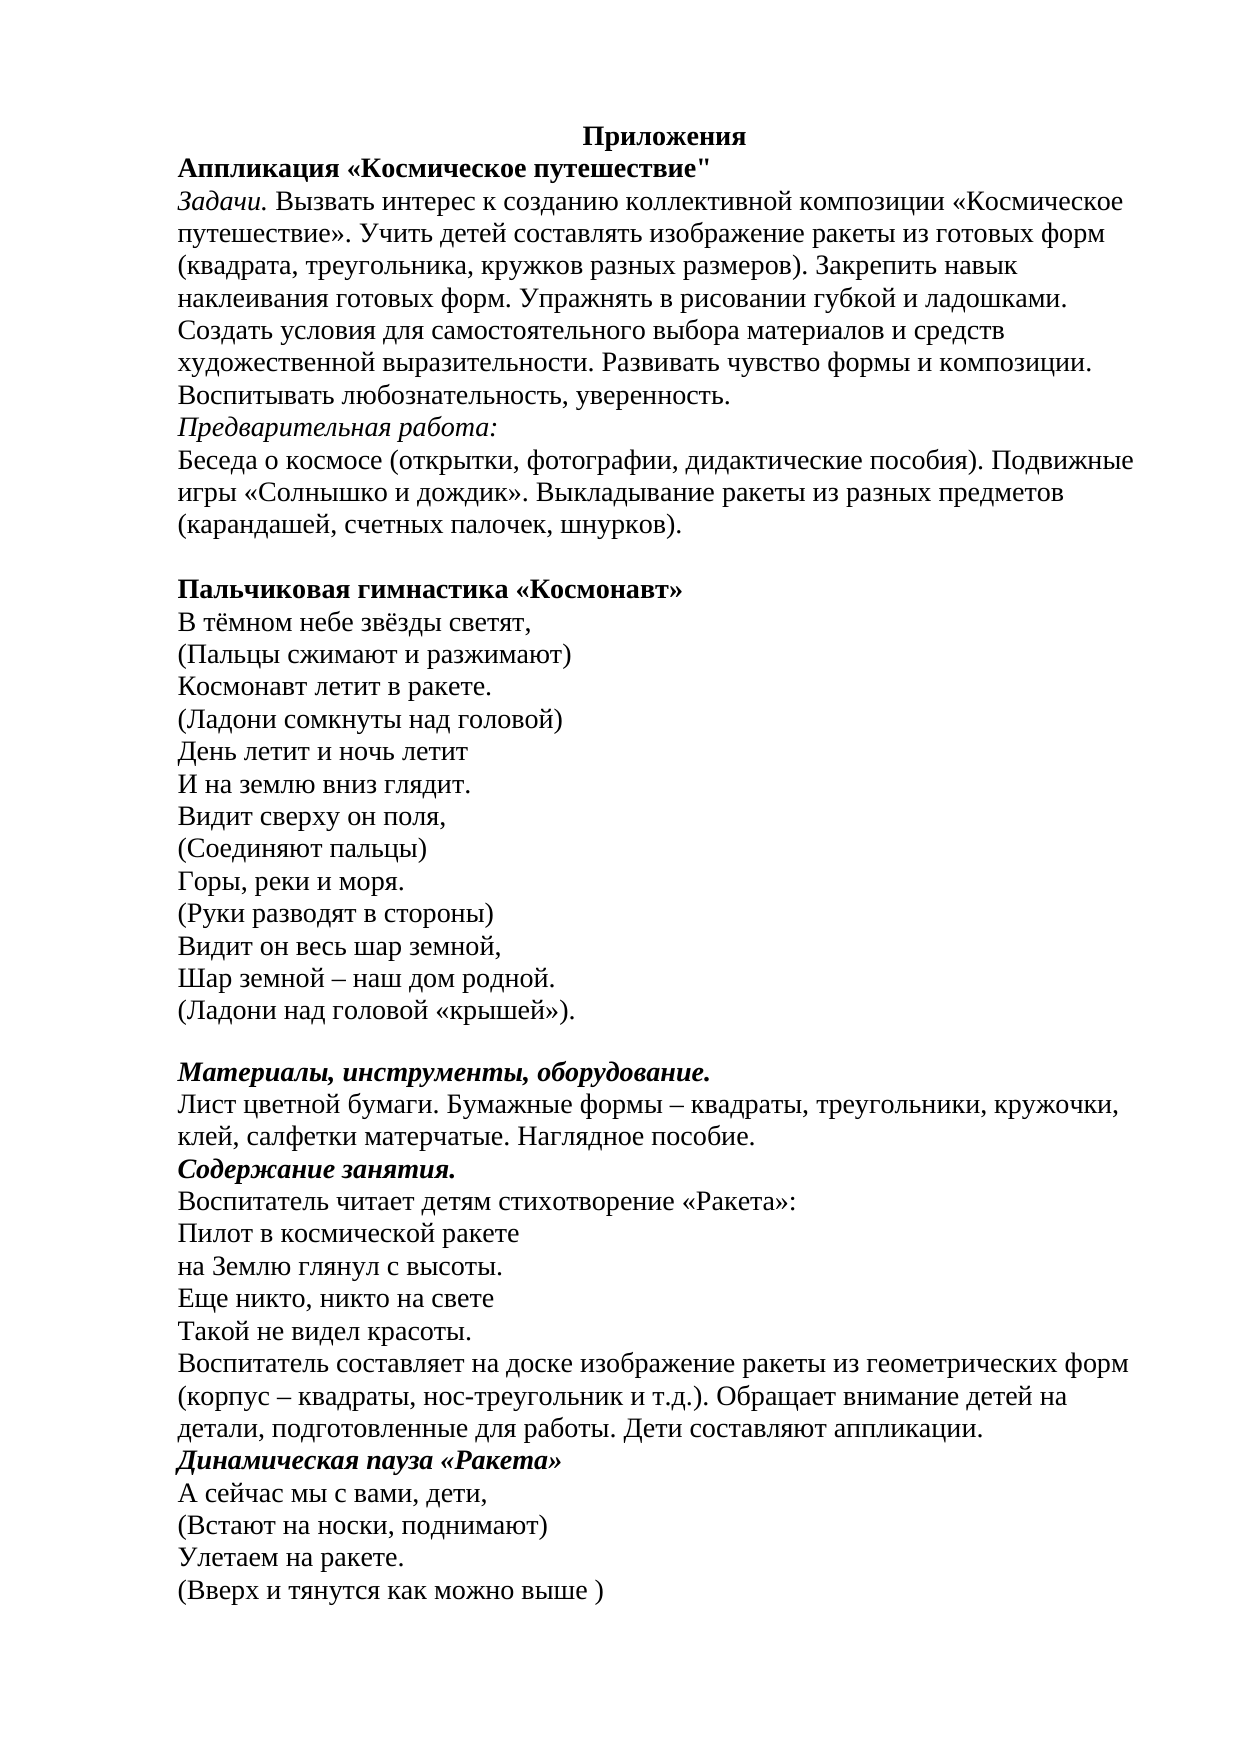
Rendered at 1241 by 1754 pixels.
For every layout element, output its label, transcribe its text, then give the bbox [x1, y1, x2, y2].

text Приложения [177, 118, 1152, 151]
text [177, 1054, 1152, 1605]
text Пальчиковая гимнастика «Космонавт» В тёмном небе звёзды светят, (Пальцы сжимают и разжимают) Космонавт летит в ракете. (Ладони сомкнуты над головой) День летит и ночь летит И на землю вниз глядит. Видит сверху он поля, (Соединяют пальцы) Горы, реки и моря. (Руки разводят в стороны) Видит он весь шар земной, Шар земной – наш дом родной. (Ладони над головой «крышей»). [177, 572, 1152, 1054]
text Задачи. Вызвать интерес к созданию коллективной композиции «Космическое путешествие». Учить детей составлять изображение ракеты из готовых форм (квадрата, треугольника, кружков разных размеров). Закрепить навык наклеивания готовых форм. Упражнять в рисовании губкой и ладошками. Создать условия для самостоятельного выбора материалов и средств художественной выразительности. Развивать чувство формы и композиции. Воспитывать любознательность, уверенность. Предварительная работа: Беседа о космосе (открытки, фотографии, дидактические пособия). Подвижные игры «Солнышко и дождик». Выкладывание ракеты из разных предметов (карандашей, счетных палочек, шнурков). [177, 183, 1152, 540]
text Аппликация «Космическое путешествие" [177, 151, 1152, 183]
